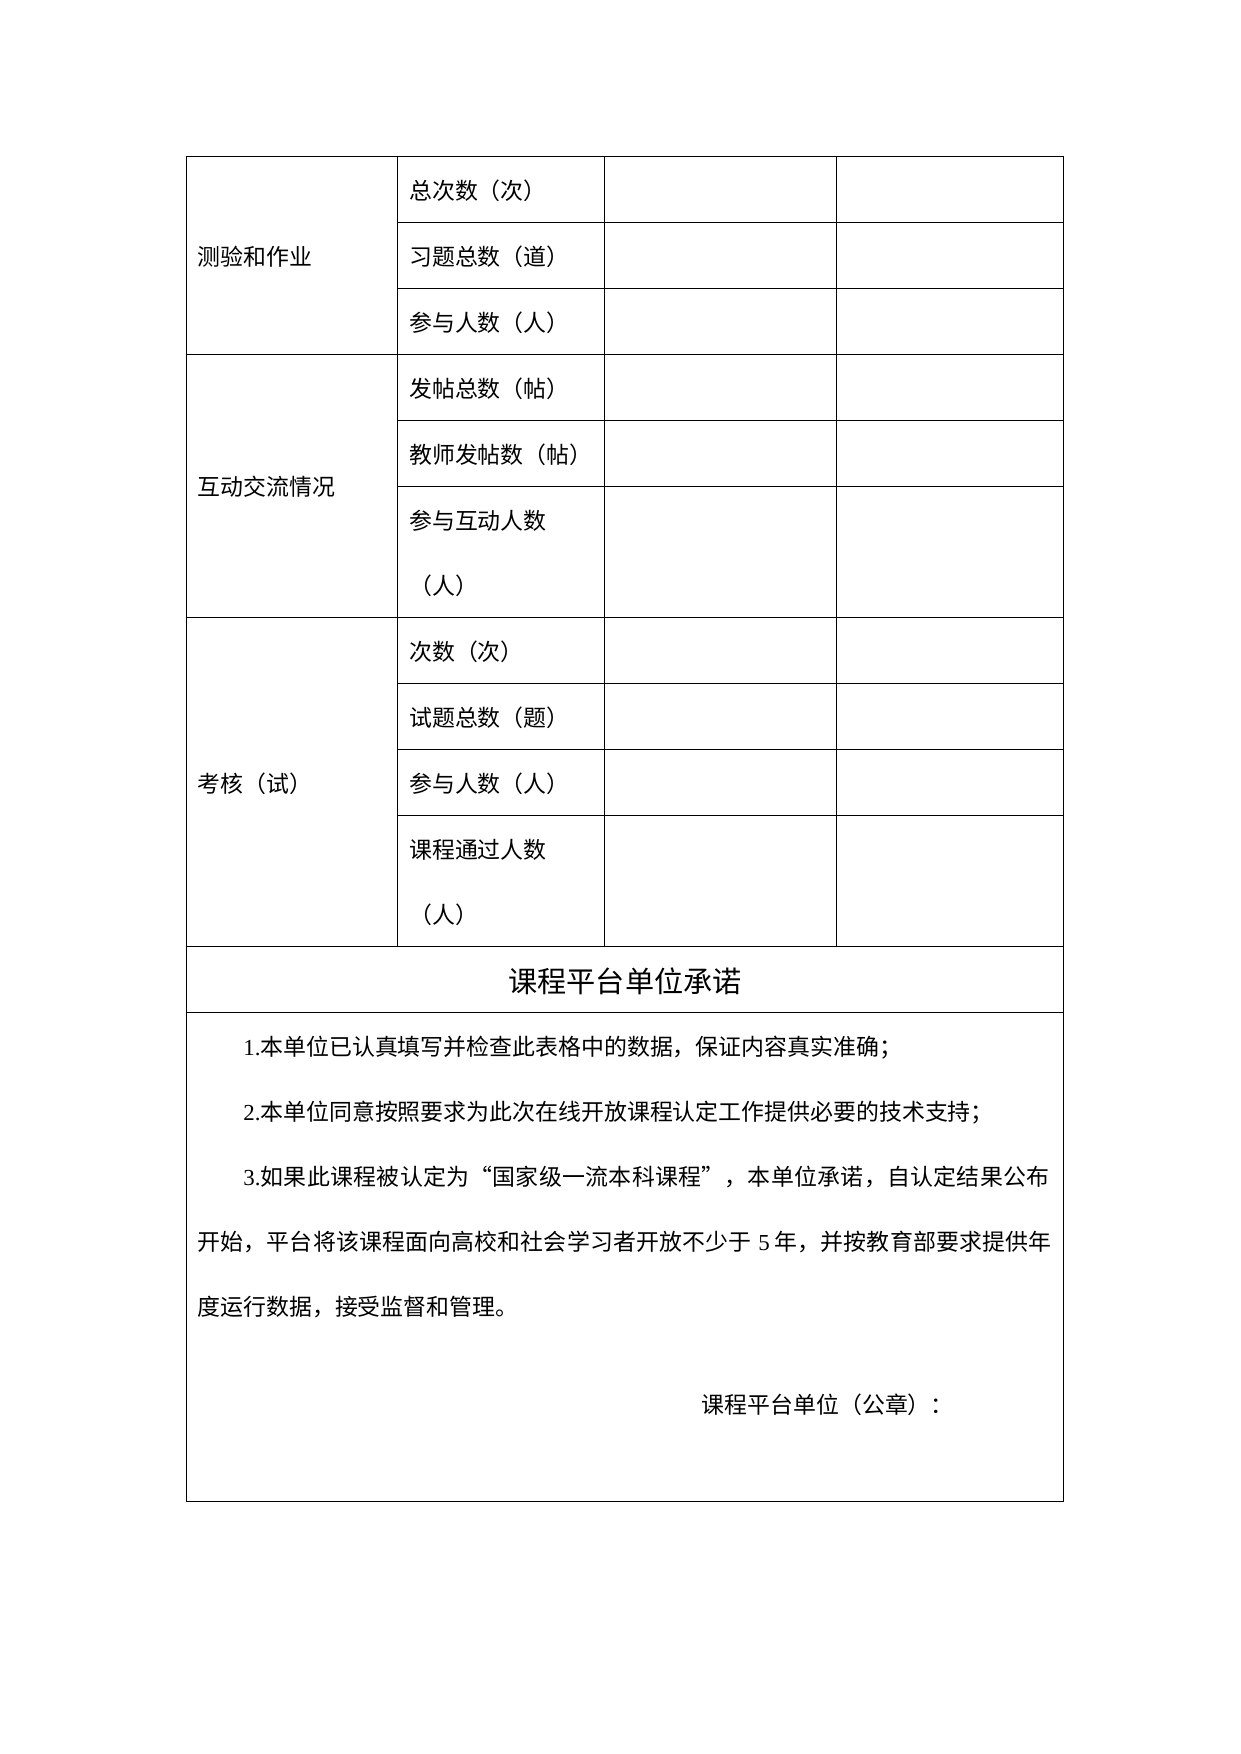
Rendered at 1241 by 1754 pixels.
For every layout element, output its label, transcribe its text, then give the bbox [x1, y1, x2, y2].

table_cell 参与人数（人） [398, 750, 604, 815]
table_cell [605, 355, 836, 420]
table_cell [605, 421, 836, 486]
table_cell [837, 618, 1063, 683]
table_cell [605, 618, 836, 683]
table_cell [837, 223, 1063, 288]
table_cell 次数（次） [398, 618, 604, 683]
table_cell [605, 289, 836, 354]
table_cell [605, 684, 836, 749]
table_cell 课程平台单位承诺 [187, 947, 1063, 1012]
table_cell [837, 684, 1063, 749]
table_cell [837, 289, 1063, 354]
table_cell 试题总数（题） [398, 684, 604, 749]
table_cell 参与人数（人） [398, 289, 604, 354]
table_cell 习题总数（道） [398, 223, 604, 288]
table_cell 互动交流情况 [187, 355, 397, 617]
table_cell 发帖总数（帖） [398, 355, 604, 420]
table_cell [605, 223, 836, 288]
table_cell 课程通过人数（人） [398, 816, 604, 946]
table_cell [837, 421, 1063, 486]
table_cell 考核（试） [187, 618, 397, 946]
table_cell 总次数（次） [398, 157, 604, 222]
table_cell [605, 750, 836, 815]
table_cell [837, 750, 1063, 815]
table_cell 参与互动人数（人） [398, 487, 604, 617]
table_cell [837, 355, 1063, 420]
table_cell [605, 487, 836, 617]
table_cell 教师发帖数（帖） [398, 421, 604, 486]
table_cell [187, 1013, 1063, 1501]
table_cell [837, 816, 1063, 946]
table_cell [837, 157, 1063, 222]
table_cell 测验和作业 [187, 157, 397, 354]
table_cell [605, 816, 836, 946]
table_cell [837, 487, 1063, 617]
table_cell [605, 157, 836, 222]
